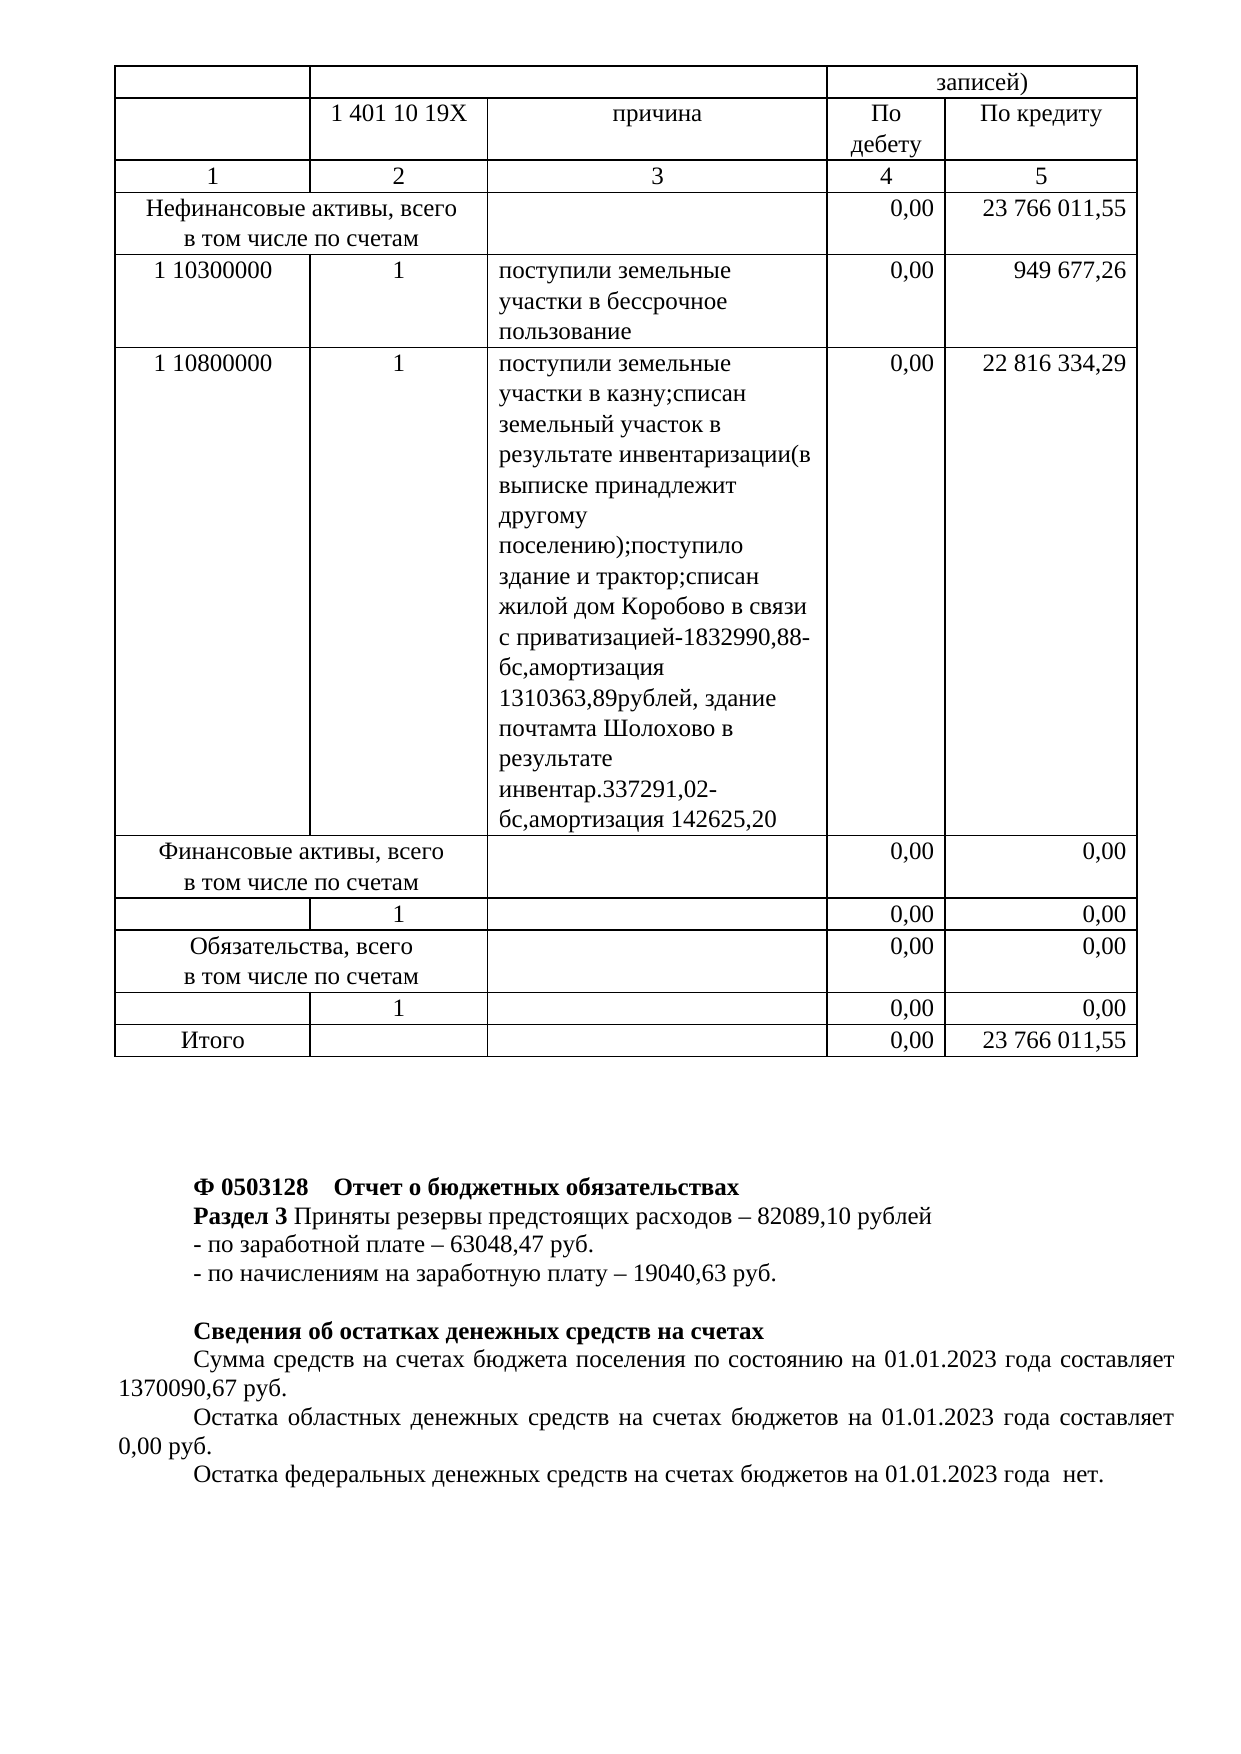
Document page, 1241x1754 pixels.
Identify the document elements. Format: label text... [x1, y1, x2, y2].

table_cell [311, 67, 826, 97]
table_cell Финансовые активы, всего в том числе по счетам [116, 836, 487, 897]
table_cell 1 [311, 255, 487, 347]
table_cell 4 [828, 161, 944, 191]
table_cell 0,00 [946, 993, 1136, 1023]
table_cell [116, 67, 309, 97]
text Раздел 3 Приняты резервы предстоящих расходов – 82089,10 рублей [118, 1201, 1175, 1229]
table_cell 23 766 011,55 [946, 1025, 1136, 1056]
text Остатка федеральных денежных средств на счетах бюджетов на 01.01.2023 года нет. [118, 1459, 1175, 1488]
table_cell 1 401 10 19Х [311, 99, 487, 159]
table_cell 0,00 [946, 931, 1136, 992]
text - по заработной плате – 63048,47 руб. [118, 1229, 1175, 1258]
table_cell поступили земельные участки в бессрочное пользование [488, 255, 826, 347]
table_cell [488, 899, 826, 929]
table_cell [311, 1025, 487, 1056]
table_cell 22 816 334,29 [946, 348, 1136, 835]
text Остатка областных денежных средств на счетах бюджетов на 01.01.2023 года составляет 0,00 руб. [118, 1402, 1175, 1459]
text - по начислениям на заработную плату – 19040,63 руб. [118, 1258, 1175, 1287]
text Ф 0503128 Отчет о бюджетных обязательствах [118, 1172, 1175, 1201]
table_cell 5 [946, 161, 1136, 191]
table_cell причина [488, 99, 826, 159]
table_cell [488, 931, 826, 992]
table_cell 1 10300000 [116, 255, 309, 347]
table_cell 1 [116, 161, 309, 191]
table_cell [488, 193, 826, 254]
table_cell 1 [311, 899, 487, 929]
table_cell По кредиту [946, 99, 1136, 159]
table_cell 949 677,26 [946, 255, 1136, 347]
text Сумма средств на счетах бюджета поселения по состоянию на 01.01.2023 года составляет 1370090,67 руб. [118, 1344, 1175, 1402]
table_cell 1 [311, 348, 487, 835]
table_cell 0,00 [828, 899, 944, 929]
table_cell 0,00 [828, 931, 944, 992]
table_cell Обязательства, всего в том числе по счетам [116, 931, 487, 992]
table_cell Нефинансовые активы, всего в том числе по счетам [116, 193, 487, 254]
table_cell [488, 1025, 826, 1056]
table_cell 0,00 [946, 899, 1136, 929]
table_cell 0,00 [828, 255, 944, 347]
table_cell 2 [311, 161, 487, 191]
table_cell 1 10800000 [116, 348, 309, 835]
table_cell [828, 67, 1136, 97]
table_cell 0,00 [946, 836, 1136, 897]
table_cell поступили земельные участки в казну;списан земельный участок в результате инвентаризации(в выписке принадлежит другому поселению);поступило здание и трактор;списан жилой дом Коробово в связи с приватизацией-1832990,88-бс,амортизация 1310363,89рублей, здание почтамта Шолохово в результате инвентар.337291,02-бс,амортизация 142625,20 [488, 348, 826, 835]
table_cell 0,00 [828, 1025, 944, 1056]
text Сведения об остатках денежных средств на счетах [118, 1316, 1175, 1344]
table_cell [116, 993, 309, 1023]
table_cell [488, 993, 826, 1023]
table_cell Итого [116, 1025, 309, 1056]
table_cell [116, 99, 309, 159]
table_cell 0,00 [828, 348, 944, 835]
table_cell [488, 836, 826, 897]
table_cell 0,00 [828, 193, 944, 254]
table_cell [116, 899, 309, 929]
table_cell 23 766 011,55 [946, 193, 1136, 254]
table_cell 0,00 [828, 836, 944, 897]
table_cell 3 [488, 161, 826, 191]
table_cell 1 [311, 993, 487, 1023]
table_cell По дебету [828, 99, 944, 159]
table_cell 0,00 [828, 993, 944, 1023]
